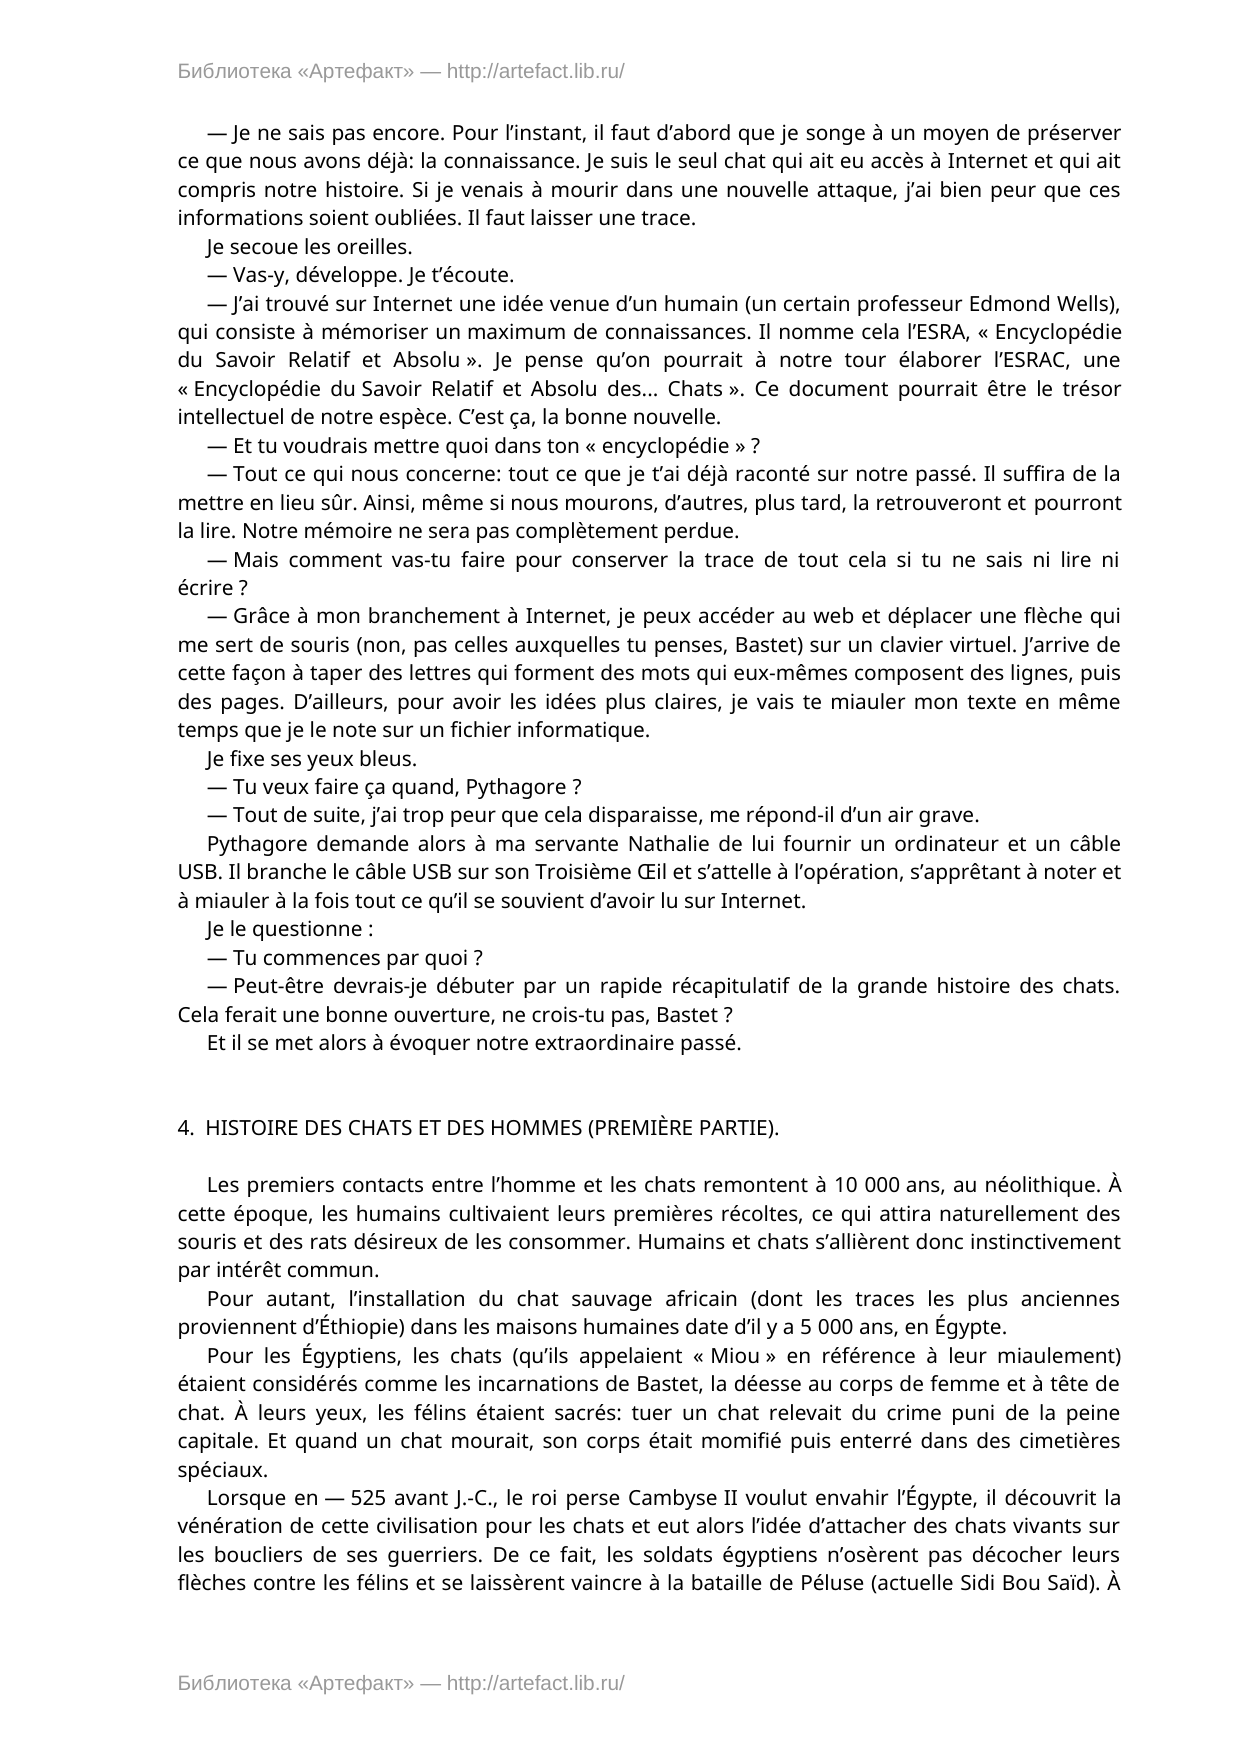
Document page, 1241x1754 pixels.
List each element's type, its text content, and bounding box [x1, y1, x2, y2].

text Et il se met alors à évoquer notre extraordinaire passé. [177, 1028, 1122, 1057]
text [177, 1483, 1122, 1597]
text Pour les Égyptiens, les chats (qu’ils appelaient « Miou » en référence à leur miaulement) étaient considérés comme les incarnations de Bastet, la déesse au corps de femme et à tête de chat. À leurs yeux, les félins étaient sacrés: tuer un chat relevait du crime puni de la peine capitale. Et quand un chat mourait, son corps était momifié puis enterré dans des cimetières spéciaux. [177, 1341, 1122, 1483]
text — Vas-y, développe. Je t’écoute. [177, 260, 1122, 289]
text Pythagore demande alors à ma servante Nathalie de lui fournir un ordinateur et un câble USB. Il branche le câble USB sur son Troisième Œil et s’attelle à l’opération, s’apprêtant à noter et à miauler à la fois tout ce qu’il se souvient d’avoir lu sur Internet. [177, 829, 1122, 914]
text Je secoue les oreilles. [177, 232, 1122, 260]
text 4. HISTOIRE DES CHATS ET DES HOMMES (PREMIÈRE PARTIE). [177, 1113, 1122, 1142]
text — Tu commences par quoi ? [177, 943, 1122, 971]
text — Peut-être devrais-je débuter par un rapide récapitulatif de la grande histoire des chats. Cela ferait une bonne ouverture, ne crois-tu pas, Bastet ? [177, 971, 1122, 1028]
text — Grâce à mon branchement à Internet, je peux accéder au web et déplacer une flèche qui me sert de souris (non, pas celles auxquelles tu penses, Bastet) sur un clavier virtuel. J’arrive de cette façon à taper des lettres qui forment des mots qui eux-mêmes composent des lignes, puis des pages. D’ailleurs, pour avoir les idées plus claires, je vais te miauler mon texte en même temps que je le note sur un fichier informatique. [177, 602, 1122, 744]
text — Je ne sais pas encore. Pour l’instant, il faut d’abord que je songe à un moyen de préserver ce que nous avons déjà: la connaissance. Je suis le seul chat qui ait eu accès à Internet et qui ait compris notre histoire. Si je venais à mourir dans une nouvelle attaque, j’ai bien peur que ces informations soient oubliées. Il faut laisser une trace. [177, 118, 1122, 232]
text — J’ai trouvé sur Internet une idée venue d’un humain (un certain professeur Edmond Wells), qui consiste à mémoriser un maximum de connaissances. Il nomme cela l’ESRA, « Encyclopédie du Savoir Relatif et Absolu ». Je pense qu’on pourrait à notre tour élaborer l’ESRAC, une « Encyclopédie du Savoir Relatif et Absolu des... Chats ». Ce document pourrait être le trésor intellectuel de notre espèce. C’est ça, la bonne nouvelle. [177, 289, 1122, 431]
text — Mais comment vas-tu faire pour conserver la trace de tout cela si tu ne sais ni lire ni écrire ? [177, 545, 1122, 602]
text Je fixe ses yeux bleus. [177, 744, 1122, 772]
text — Et tu voudrais mettre quoi dans ton « encyclopédie » ? [177, 431, 1122, 459]
text — Tout de suite, j’ai trop peur que cela disparaisse, me répond-il d’un air grave. [177, 801, 1122, 829]
text — Tu veux faire ça quand, Pythagore ? [177, 772, 1122, 801]
text Les premiers contacts entre l’homme et les chats remontent à 10 000 ans, au néolithique. À cette époque, les humains cultivaient leurs premières récoltes, ce qui attira naturellement des souris et des rats désireux de les consommer. Humains et chats s’allièrent donc instinctivement par intérêt commun. [177, 1170, 1122, 1284]
text — Tout ce qui nous concerne: tout ce que je t’ai déjà raconté sur notre passé. Il suffira de la mettre en lieu sûr. Ainsi, même si nous mourons, d’autres, plus tard, la retrouveront et pourront la lire. Notre mémoire ne sera pas complètement perdue. [177, 459, 1122, 545]
text Pour autant, l’installation du chat sauvage africain (dont les traces les plus anciennes proviennent d’Éthiopie) dans les maisons humaines date d’il y a 5 000 ans, en Égypte. [177, 1284, 1122, 1341]
text Je le questionne : [177, 914, 1122, 943]
